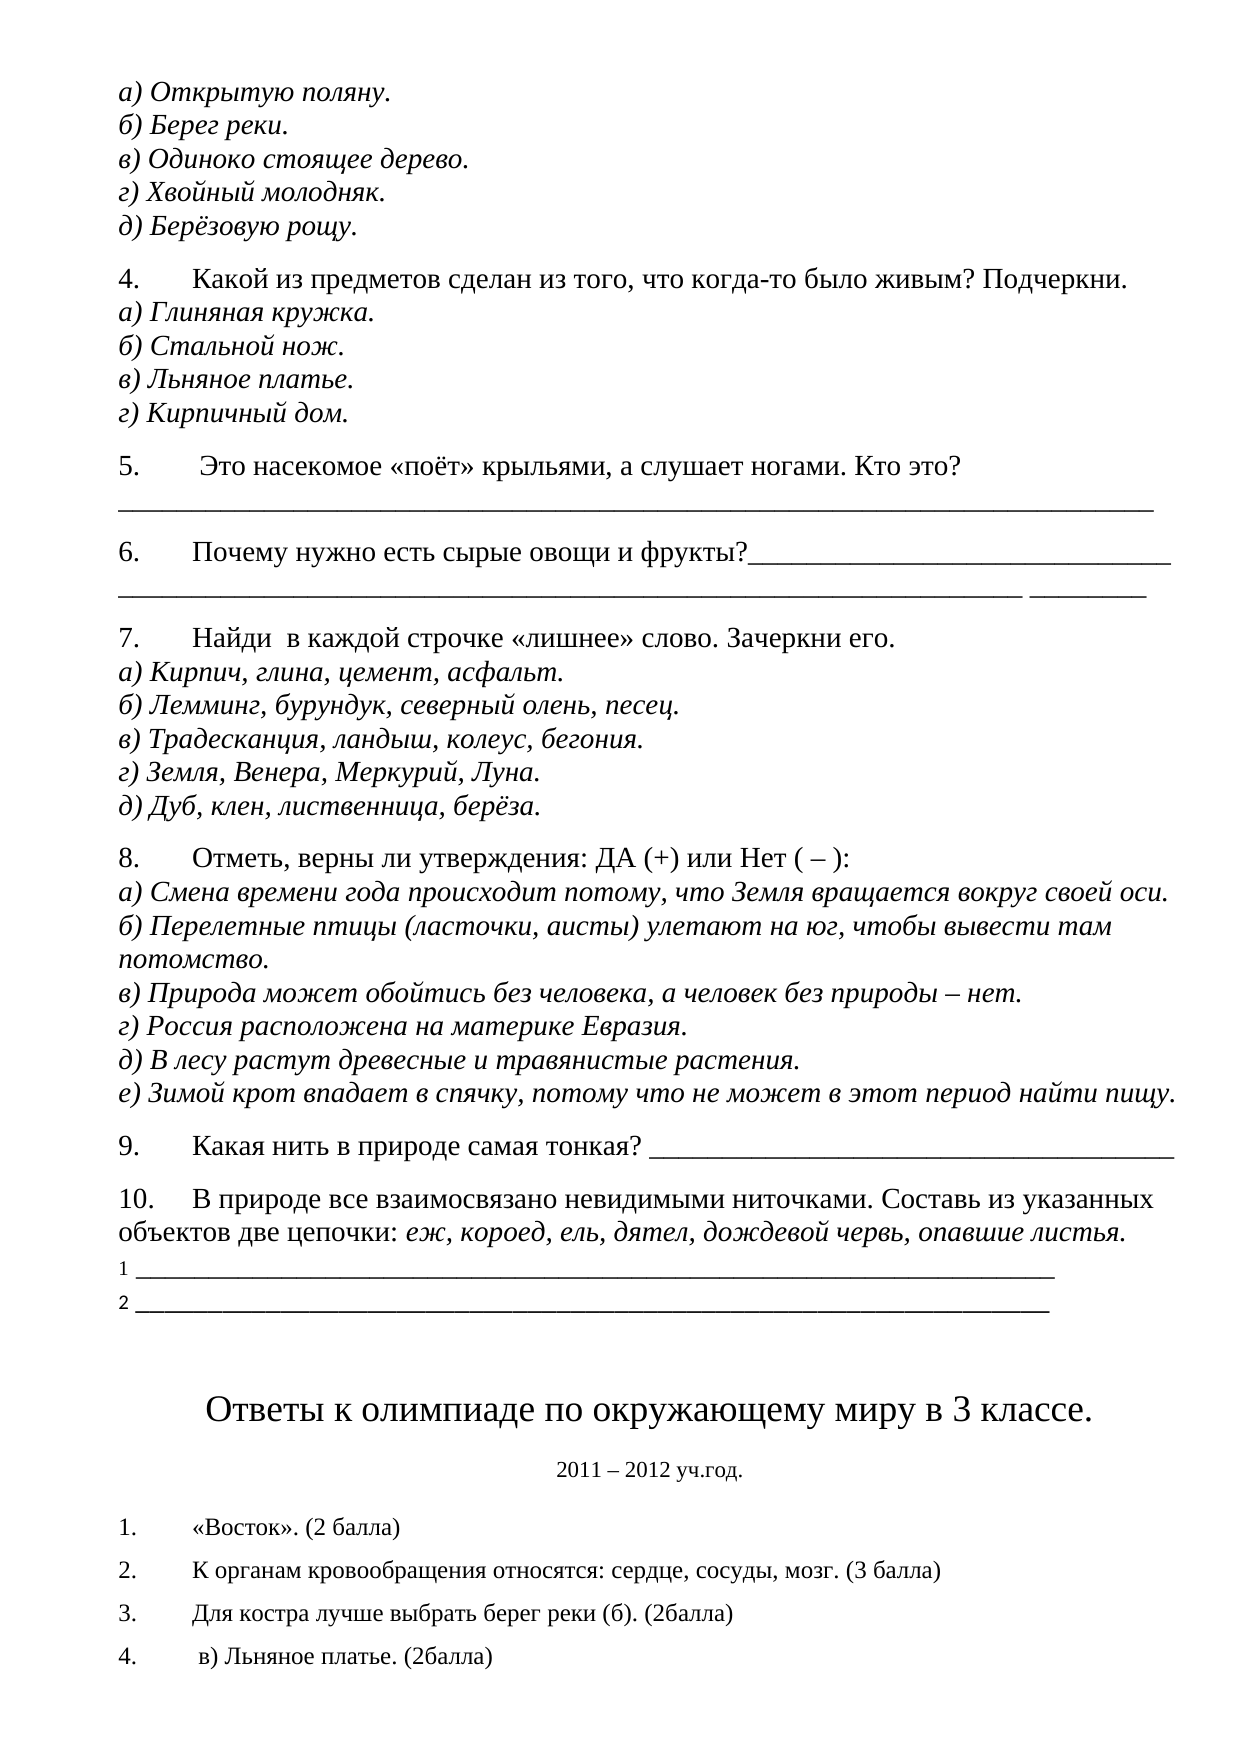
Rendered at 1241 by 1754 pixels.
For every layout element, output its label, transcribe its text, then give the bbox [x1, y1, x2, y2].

list «Восток». (2 балла) [118, 1512, 1181, 1541]
list б) Стальной нож. [118, 328, 1181, 361]
list Какой из предметов сделан из того, что когда-то было живым? Подчеркни. [118, 261, 1181, 294]
list а) Кирпич, глина, цемент, асфальт. [118, 654, 1181, 687]
list а) Смена времени года происходит потому, что Земля вращается вокруг своей оси. [118, 874, 1181, 908]
list г) Россия расположена на материке Евразия. [118, 1008, 1181, 1042]
list _______________________________________________________________________ [118, 481, 1181, 515]
list б) Берег реки. [118, 107, 1181, 141]
list Это насекомое «поёт» крыльями, а слушает ногами. Кто это? [118, 448, 1181, 481]
list г) Кирпичный дом. [118, 395, 1181, 428]
text 2011 – 2012 уч.год. [118, 1457, 1181, 1483]
text 2 _______________________________________________________________ [118, 1281, 1181, 1317]
list К органам кровообращения относятся: сердце, сосуды, мозг. (3 балла) [118, 1555, 1181, 1584]
list ______________________________________________________________ ________ [118, 567, 1181, 601]
list в) Традесканция, ландыш, колеус, бегония. [118, 721, 1181, 754]
list г) Хвойный молодняк. [118, 174, 1181, 208]
text Ответы к олимпиаде по окружающему миру в 3 классе. [118, 1386, 1181, 1429]
list Почему нужно есть сырые овощи и фрукты?_____________________________ [118, 534, 1181, 567]
list Какая нить в природе самая тонкая? ____________________________________ [118, 1128, 1181, 1162]
list а) Глиняная кружка. [118, 294, 1181, 328]
list е) Зимой крот впадает в спячку, потому что не может в этот период найти пищу. [118, 1075, 1181, 1109]
list д) Дуб, клен, лиственница, берёза. [118, 788, 1181, 821]
list 1 _______________________________________________________________ [118, 1248, 1181, 1281]
list Отметь, верны ли утверждения: ДА (+) или Нет ( – ): [118, 841, 1181, 874]
list в) Одиноко стоящее дерево. [118, 141, 1181, 174]
list б) Лемминг, бурундук, северный олень, песец. [118, 687, 1181, 721]
list в) Льняное платье. (2балла) [118, 1641, 1181, 1670]
list Найди в каждой строчке «лишнее» слово. Зачеркни его. [118, 620, 1181, 654]
list в) Природа может обойтись без человека, а человек без природы – нет. [118, 975, 1181, 1008]
list б) Перелетные птицы (ласточки, аисты) улетают на юг, чтобы вывести там потомство. [118, 908, 1181, 975]
list г) Земля, Венера, Меркурий, Луна. [118, 754, 1181, 788]
list Для костра лучше выбрать берег реки (б). (2балла) [118, 1598, 1181, 1627]
list в) Льняное платье. [118, 361, 1181, 395]
list д) В лесу растут древесные и травянистые растения. [118, 1042, 1181, 1075]
list д) Берёзовую рощу. [118, 208, 1181, 242]
list а) Открытую поляну. [118, 74, 1181, 107]
list В природе все взаимосвязано невидимыми ниточками. Составь из указанных объектов две цепочки: еж, короед, ель, дятел, дождевой червь, опавшие листья. [118, 1181, 1181, 1248]
